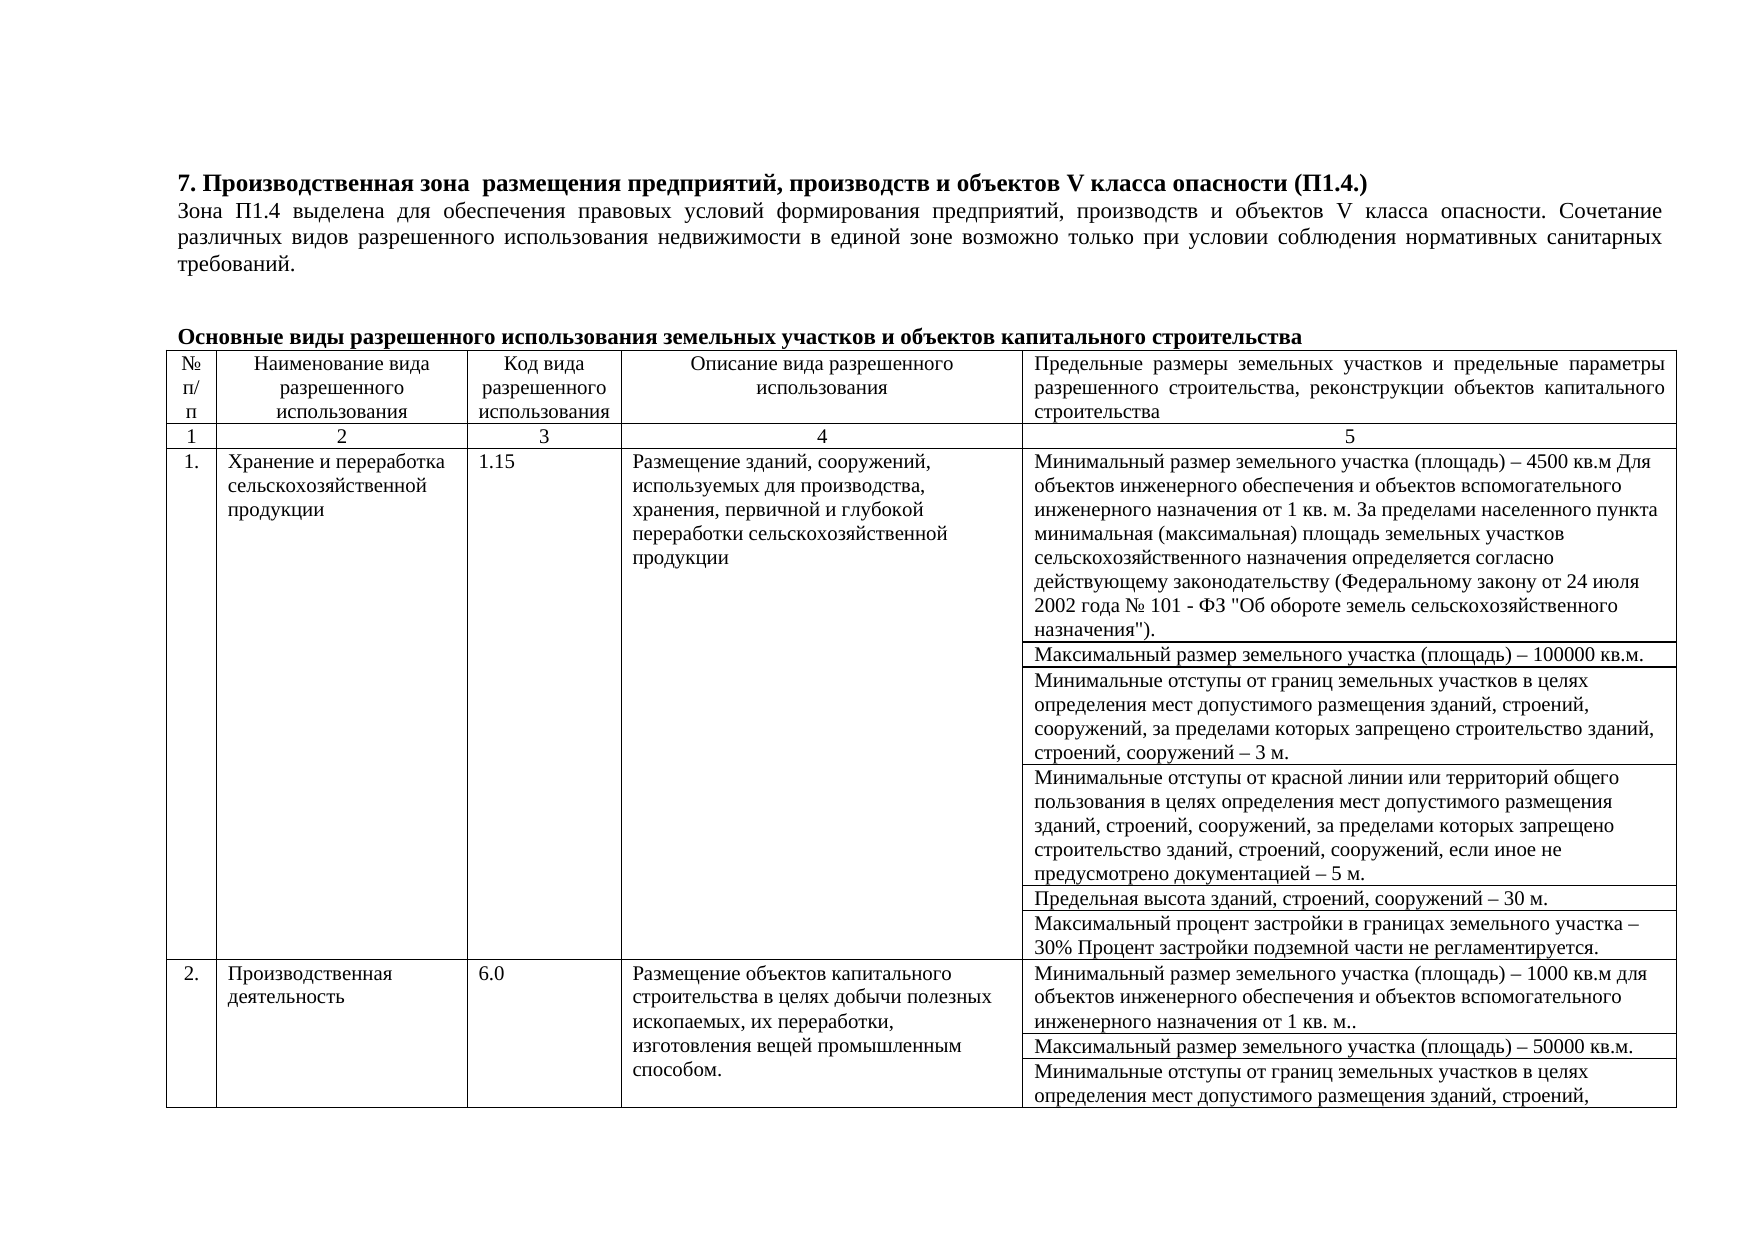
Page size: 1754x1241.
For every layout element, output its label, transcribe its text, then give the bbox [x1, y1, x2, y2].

table_cell Размещение объектов капитального строительства в целях добычи полезных ископаемых, их переработки, изготовления вещей промышленным способом. [622, 960, 1022, 1107]
table_cell 1. [167, 449, 216, 959]
table_cell 4 [622, 424, 1022, 448]
table_header Описание вида разрешенного использования [622, 351, 1022, 423]
table_cell Минимальный размер земельного участка (площадь) – 4500 кв.м Для объектов инженерного обеспечения и объектов вспомогательного инженерного назначения от 1 кв. м. За пределами населенного пункта минимальная (максимальная) площадь земельных участков сельскохозяйственного назначения определяется согласно действующему законодательству (Федеральному закону от 24 июля 2002 года № 101 - ФЗ "Об обороте земель сельскохозяйственного назначения"). [1023, 449, 1676, 641]
table_header Наименование вида разрешенного использования [217, 351, 467, 423]
table_header № п/п [167, 351, 216, 423]
table_cell Максимальный процент застройки в границах земельного участка – 30% Процент застройки подземной части не регламентируется. [1023, 911, 1676, 959]
table_cell 1 [167, 424, 216, 448]
table_header Предельные размеры земельных участков и предельные параметры разрешенного строительства, реконструкции объектов капитального строительства [1023, 351, 1676, 423]
table_cell Максимальный размер земельного участка (площадь) – 100000 кв.м. [1023, 643, 1676, 666]
table_cell 2 [217, 424, 467, 448]
table_cell Максимальный размер земельного участка (площадь) – 50000 кв.м. [1023, 1034, 1676, 1058]
table_cell 2. [167, 960, 216, 1107]
table_cell 6.0 [468, 960, 621, 1107]
table_cell Предельная высота зданий, строений, сооружений – 30 м. [1023, 886, 1676, 910]
text Зона П1.4 выделена для обеспечения правовых условий формирования предприятий, производств и объектов V класса опасности. Сочетание различных видов разрешенного использования недвижимости в единой зоне возможно только при условии соблюдения нормативных санитарных требований. [177, 197, 1665, 276]
table_cell Хранение и переработка сельскохозяйственной продукции [217, 449, 467, 959]
table_cell Минимальный размер земельного участка (площадь) – 1000 кв.м для объектов инженерного обеспечения и объектов вспомогательного инженерного назначения от 1 кв. м.. [1023, 960, 1676, 1033]
table_cell 3 [468, 424, 621, 448]
table_cell Производственная деятельность [217, 960, 467, 1107]
table_header Код вида разрешенного использования [468, 351, 621, 423]
table_cell 5 [1023, 424, 1676, 448]
table_cell Минимальные отступы от границ земельных участков в целях определения мест допустимого размещения зданий, строений, сооружений, за пределами которых запрещено строительство зданий, строений, сооружений – 3 м. [1023, 668, 1676, 764]
subtitle 7. Производственная зона размещения предприятий, производств и объектов V класса опасности (П1.4.) [177, 168, 1665, 197]
subtitle Основные виды разрешенного использования земельных участков и объектов капитального строительства [177, 323, 1665, 349]
table_cell 1.15 [468, 449, 621, 959]
table_cell Размещение зданий, сооружений, используемых для производства, хранения, первичной и глубокой переработки сельскохозяйственной продукции [622, 449, 1022, 959]
